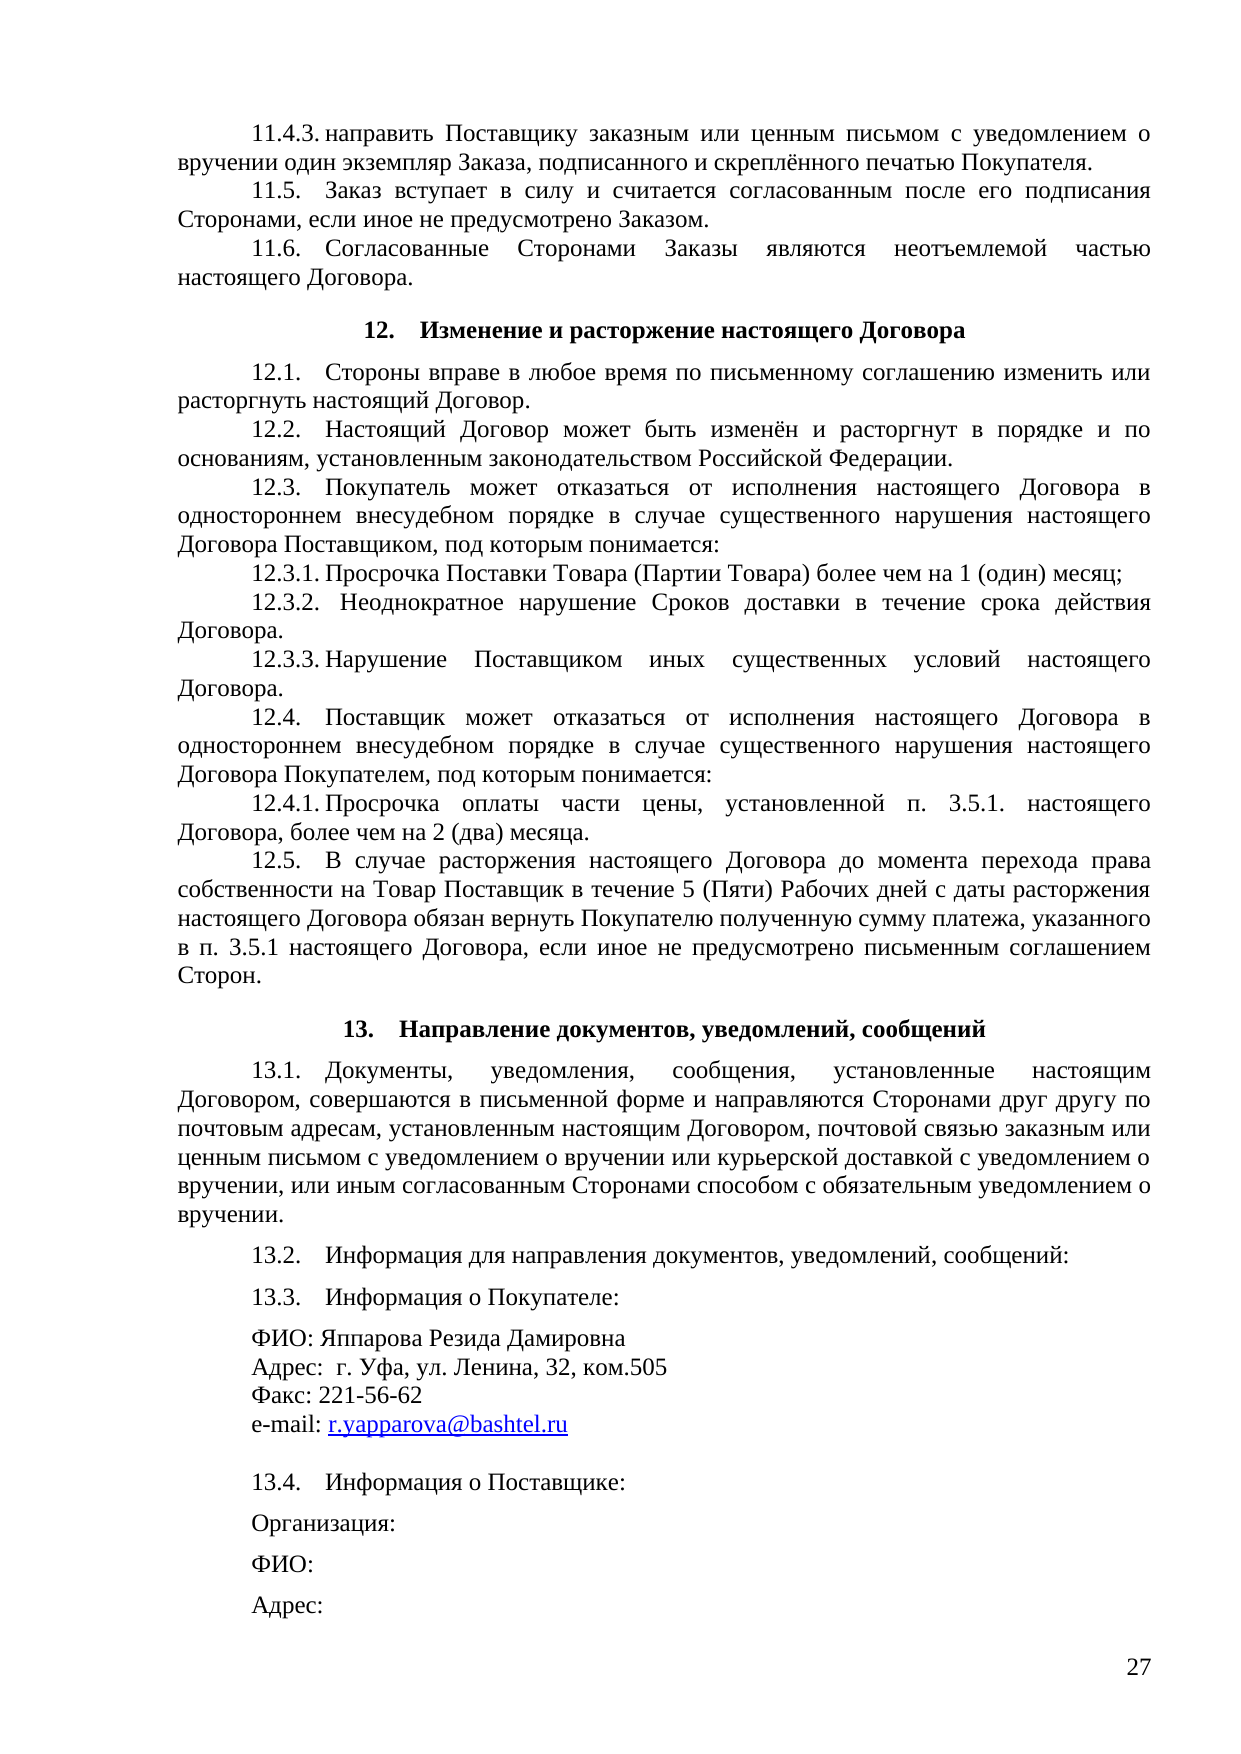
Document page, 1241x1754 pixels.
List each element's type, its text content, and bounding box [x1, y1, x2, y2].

text ФИО: Яппарова Резида Дамировна [177, 1323, 1152, 1352]
list Покупатель может отказаться от исполнения настоящего Договора в одностороннем внесудебном порядке в случае существенного нарушения настоящего Договора Поставщиком, под которым понимается: [177, 472, 1152, 558]
list направить Поставщику заказным или ценным письмом с уведомлением о вручении один экземпляр Заказа, подписанного и скреплённого печатью Покупателя. [177, 118, 1152, 176]
list Направление документов, уведомлений, сообщений [177, 1014, 1152, 1043]
list Согласованные Сторонами Заказы являются неотъемлемой частью настоящего Договора. [177, 233, 1152, 291]
text Организация: [177, 1508, 1152, 1537]
text Адрес: г. Уфа, ул. Ленина, 32, ком.505 [177, 1352, 1152, 1381]
text ФИО: [177, 1549, 1152, 1578]
list Документы, уведомления, сообщения, установленные настоящим Договором, совершаются в письменной форме и направляются Сторонами друг другу по почтовым адресам, установленным настоящим Договором, почтовой связью заказным или ценным письмом с уведомлением о вручении или курьерской доставкой с уведомлением о вручении, или иным согласованным Сторонами способом с обязательным уведомлением о вручении. [177, 1056, 1152, 1228]
list В случае расторжения настоящего Договора до момента перехода права собственности на Товар Поставщик в течение 5 (Пяти) Рабочих дней с даты расторжения настоящего Договора обязан вернуть Покупателю полученную сумму платежа, указанного в п. 3.5.1 настоящего Договора, если иное не предусмотрено письменным соглашением Сторон. [177, 846, 1152, 989]
list Информация о Поставщике: [177, 1467, 1152, 1496]
list Просрочка Поставки Товара (Партии Товара) более чем на 1 (один) месяц; [177, 558, 1152, 587]
list Информация о Покупателе: [177, 1282, 1152, 1311]
list Поставщик может отказаться от исполнения настоящего Договора в одностороннем внесудебном порядке в случае существенного нарушения настоящего Договора Покупателем, под которым понимается: [177, 702, 1152, 788]
list Изменение и расторжение настоящего Договора [177, 316, 1152, 344]
list Нарушение Поставщиком иных существенных условий настоящего Договора. [177, 644, 1152, 702]
text e-mail: r.yapparova@bashtel.ru [177, 1409, 1152, 1438]
list Неоднократное нарушение Сроков доставки в течение срока действия Договора. [177, 587, 1152, 644]
list Стороны вправе в любое время по письменному соглашению изменить или расторгнуть настоящий Договор. [177, 357, 1152, 414]
list Настоящий Договор может быть изменён и расторгнут в порядке и по основаниям, установленным законодательством Российской Федерации. [177, 414, 1152, 472]
list Просрочка оплаты части цены, установленной п. 3.5.1. настоящего Договора, более чем на 2 (два) месяца. [177, 788, 1152, 846]
list Информация для направления документов, уведомлений, сообщений: [177, 1241, 1152, 1269]
text Факс: 221-56-62 [177, 1381, 1152, 1409]
list Заказ вступает в силу и считается согласованным после его подписания Сторонами, если иное не предусмотрено Заказом. [177, 176, 1152, 233]
text Адрес: [177, 1591, 1152, 1619]
